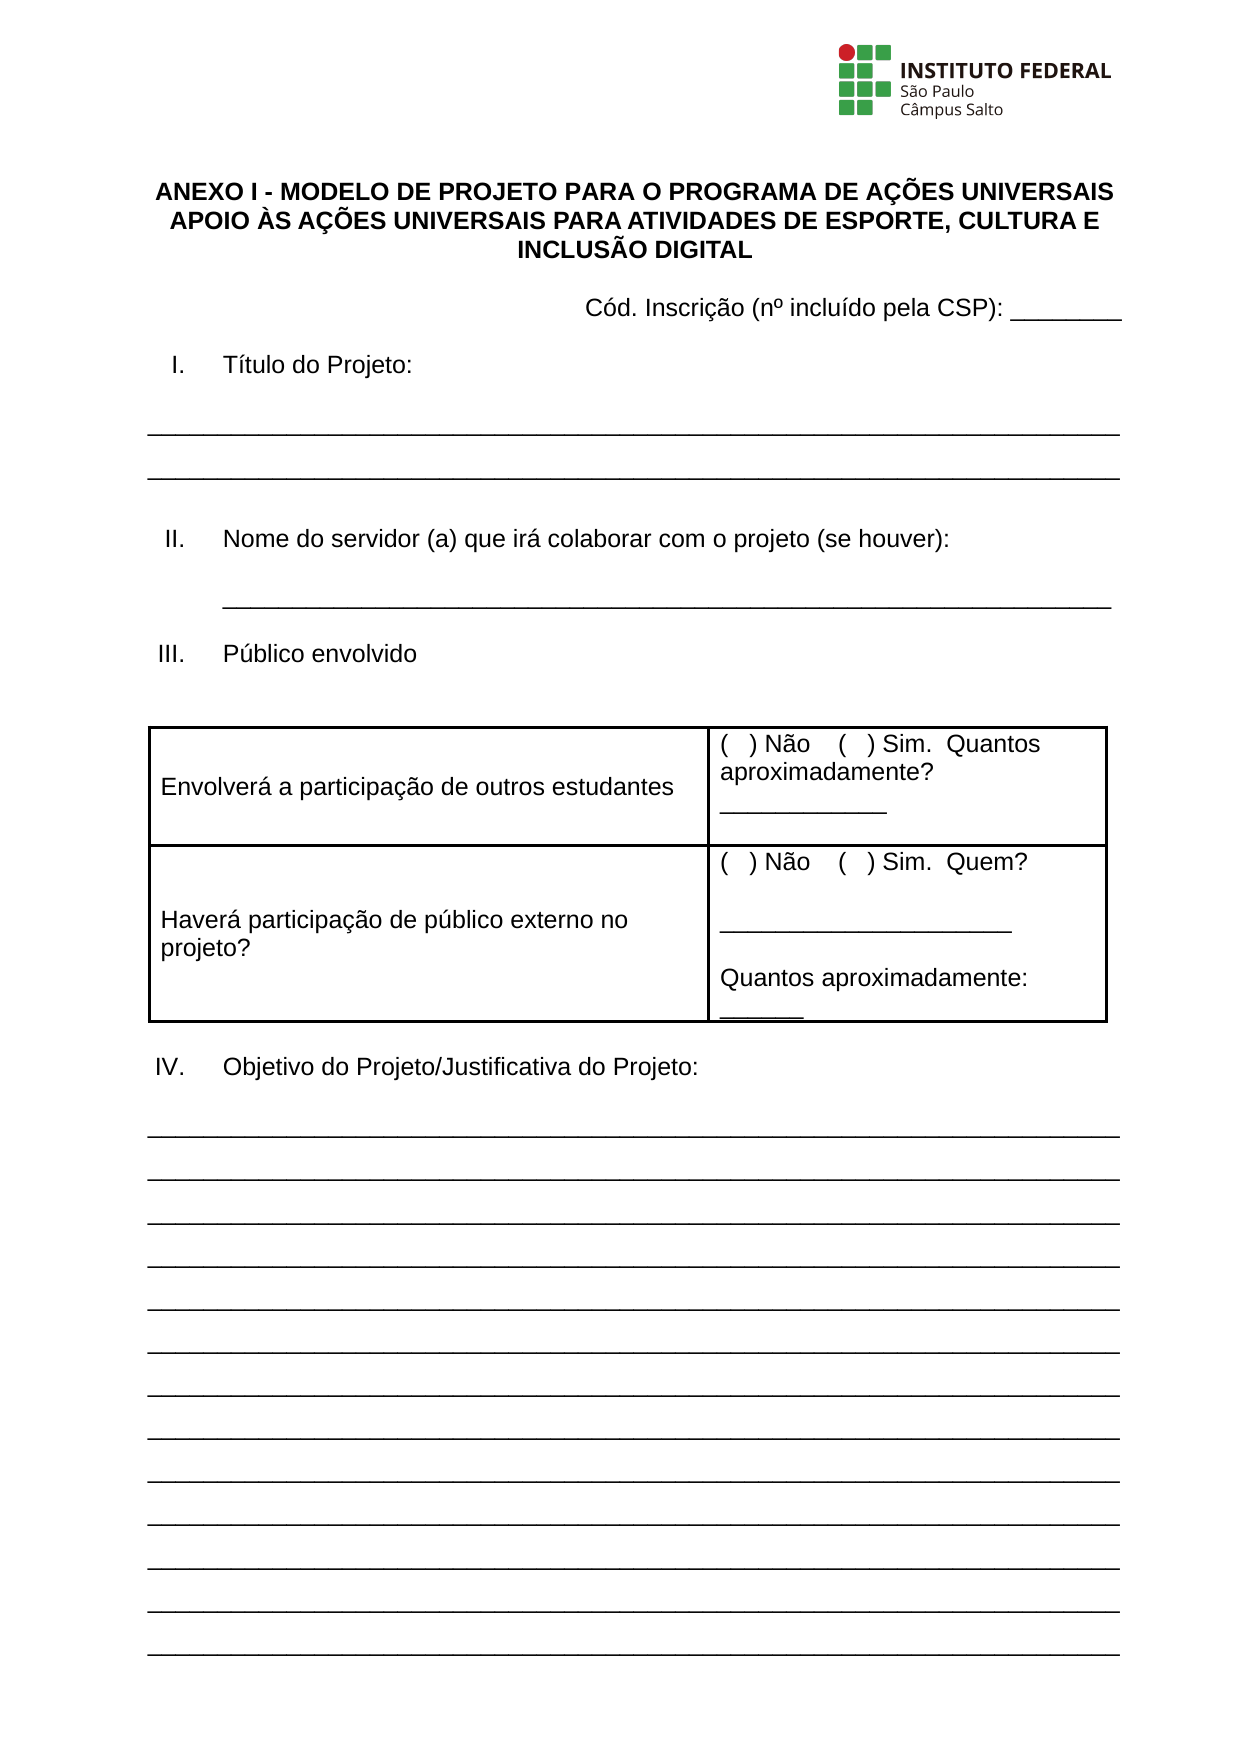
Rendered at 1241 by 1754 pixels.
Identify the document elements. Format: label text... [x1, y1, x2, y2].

list ________________________________________________________________ [223, 581, 1122, 610]
list Público envolvido [185, 639, 1122, 668]
table_header ( ) Não ( ) Sim. Quantos aproximadamente? ____________ [710, 729, 1105, 844]
list Nome do servidor (a) que irá colaborar com o projeto (se houver): [185, 524, 1122, 553]
picture [838, 44, 1123, 124]
table_header Envolverá a participação de outros estudantes [151, 729, 707, 844]
table_cell Haverá participação de público externo no projeto? [151, 847, 707, 1020]
text ANEXO I - MODELO DE PROJETO PARA O PROGRAMA DE AÇÕES UNIVERSAIS APOIO ÀS AÇÕES UNIVERSAIS PARA ATIVIDADES DE ESPORTE, CULTURA E INCLUSÃO DIGITAL [148, 177, 1122, 263]
text ____________________________________________________________________________________________________________________________________________ [148, 408, 1122, 480]
text Cód. Inscrição (nº incluído pela CSP): ________ [148, 293, 1122, 321]
table_cell ( ) Não ( ) Sim. Quem? _____________________ Quantos aproximadamente: ______ [710, 847, 1105, 1020]
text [148, 1110, 1122, 1657]
list Objetivo do Projeto/Justificativa do Projeto: [185, 1052, 1122, 1081]
list Título do Projeto: [185, 351, 1122, 379]
